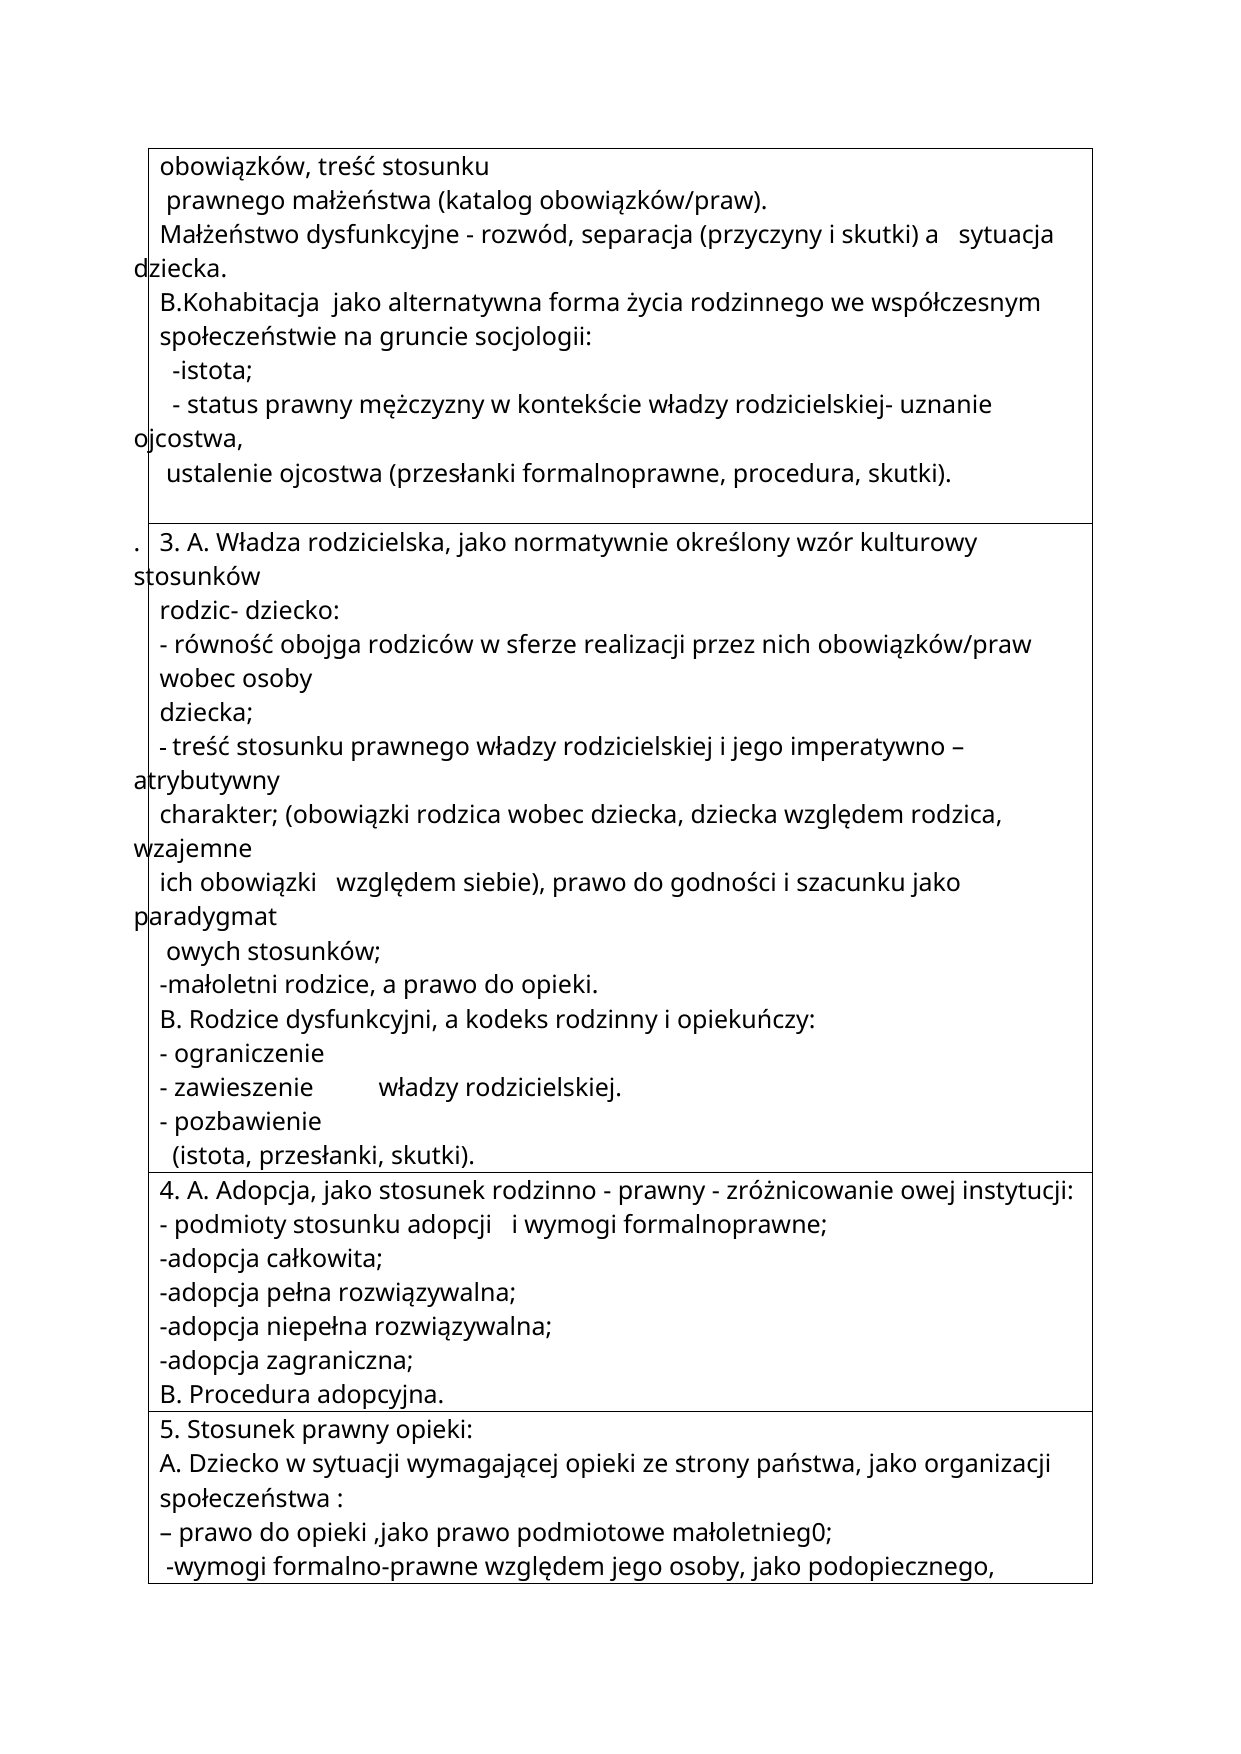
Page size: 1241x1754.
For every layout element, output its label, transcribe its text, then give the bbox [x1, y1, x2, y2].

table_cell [149, 1412, 1092, 1582]
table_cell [149, 149, 1092, 523]
table_cell 4. A. Adopcja, jako stosunek rodzinno - prawny - zróżnicowanie owej instytucji: - podmioty stosunku adopcji i wymogi formalnoprawne; -adopcja całkowita; -adopcja pełna rozwiązywalna; -adopcja niepełna rozwiązywalna; -adopcja zagraniczna; B. Procedura adopcyjna. [149, 1173, 1092, 1411]
table_cell . 3. A. Władza rodzicielska, jako normatywnie określony wzór kulturowy stosunków rodzic- dziecko: - równość obojga rodziców w sferze realizacji przez nich obowiązków/praw wobec osoby dziecka; treść stosunku prawnego władzy rodzicielskiej i jego imperatywno – atrybutywny charakter; (obowiązki rodzica wobec dziecka, dziecka względem rodzica, wzajemne ich obowiązki względem siebie), prawo do godności i szacunku jako paradygmat owych stosunków; -małoletni rodzice, a prawo do opieki. B. Rodzice dysfunkcyjni, a kodeks rodzinny i opiekuńczy: - ograniczenie - zawieszenie władzy rodzicielskiej. - pozbawienie (istota, przesłanki, skutki). [149, 524, 1092, 1172]
